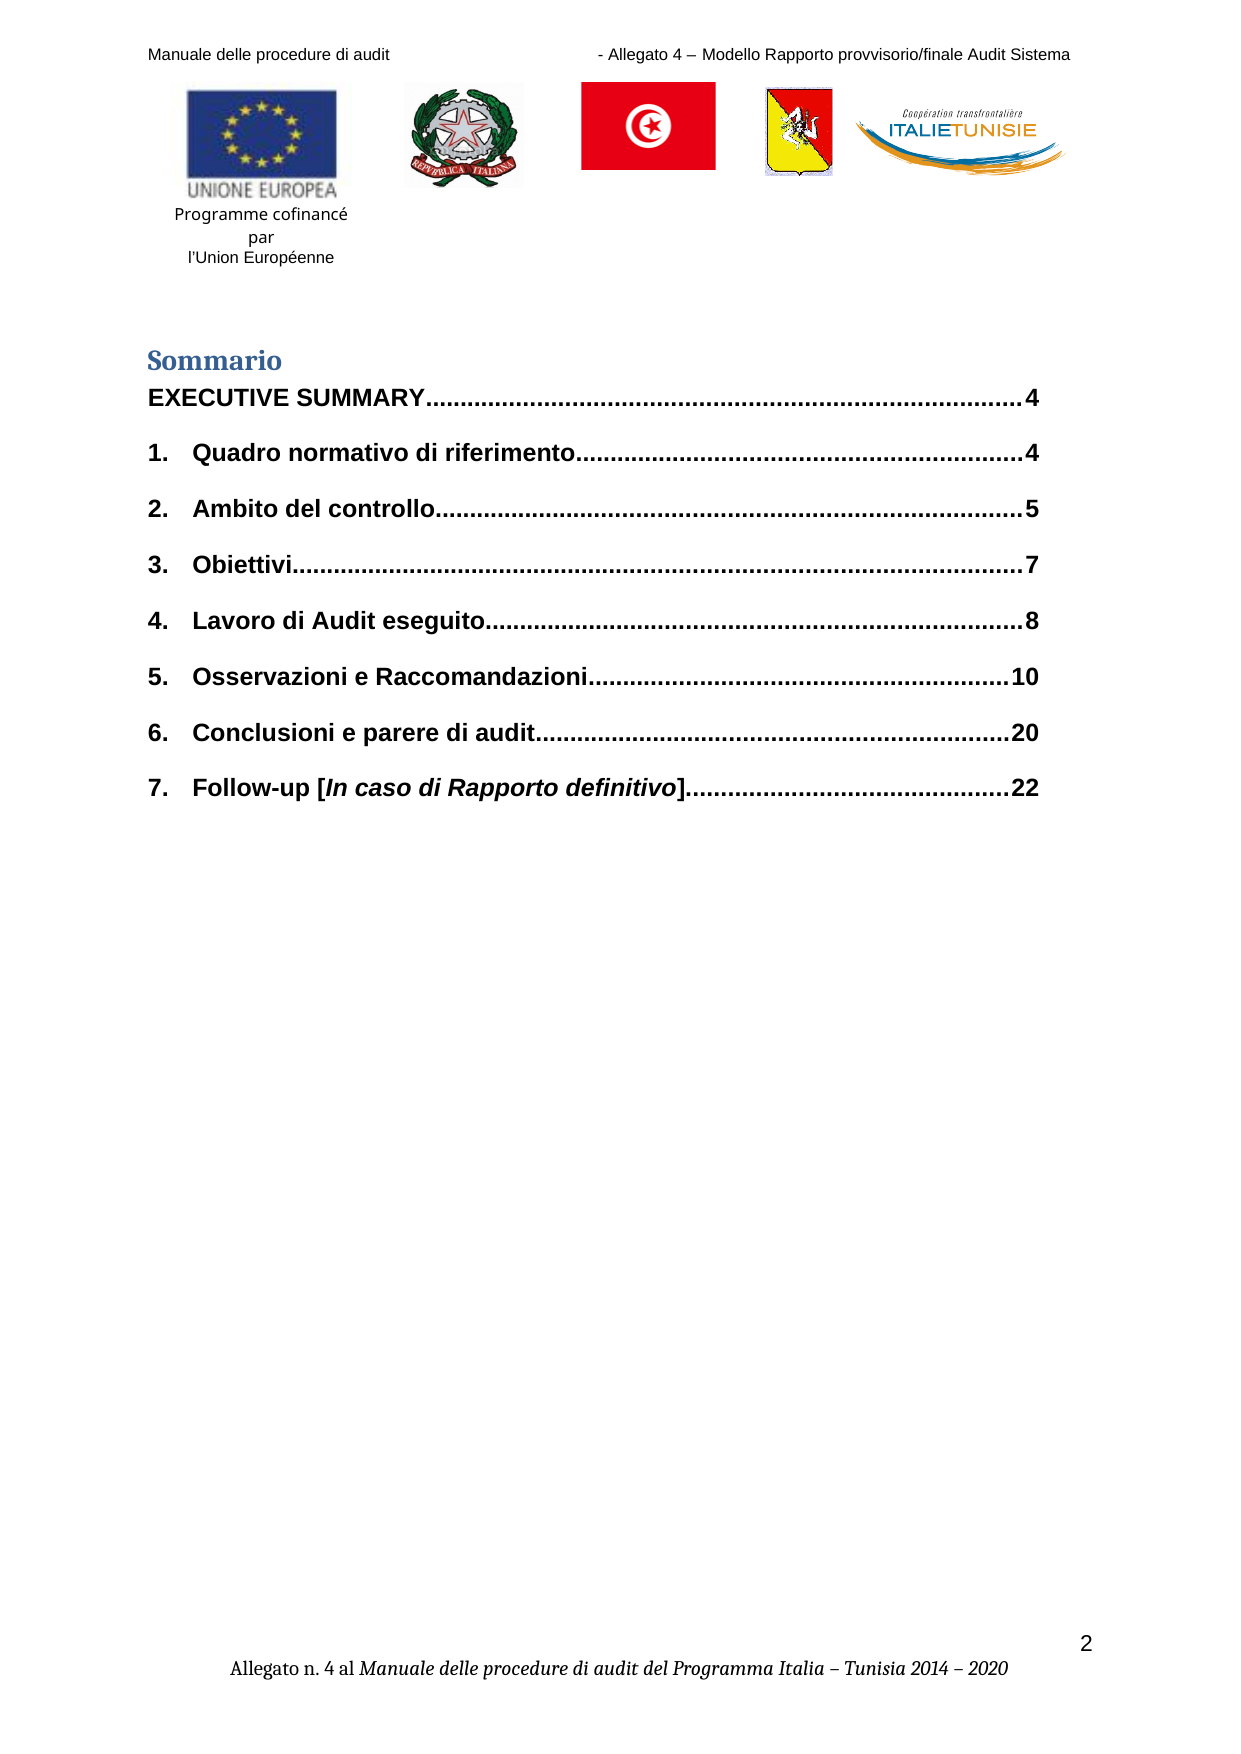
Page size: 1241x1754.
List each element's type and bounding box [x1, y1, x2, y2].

picture [403, 82, 524, 188]
picture [581, 82, 716, 170]
picture [847, 82, 1075, 197]
picture [170, 82, 352, 203]
picture [765, 87, 833, 176]
